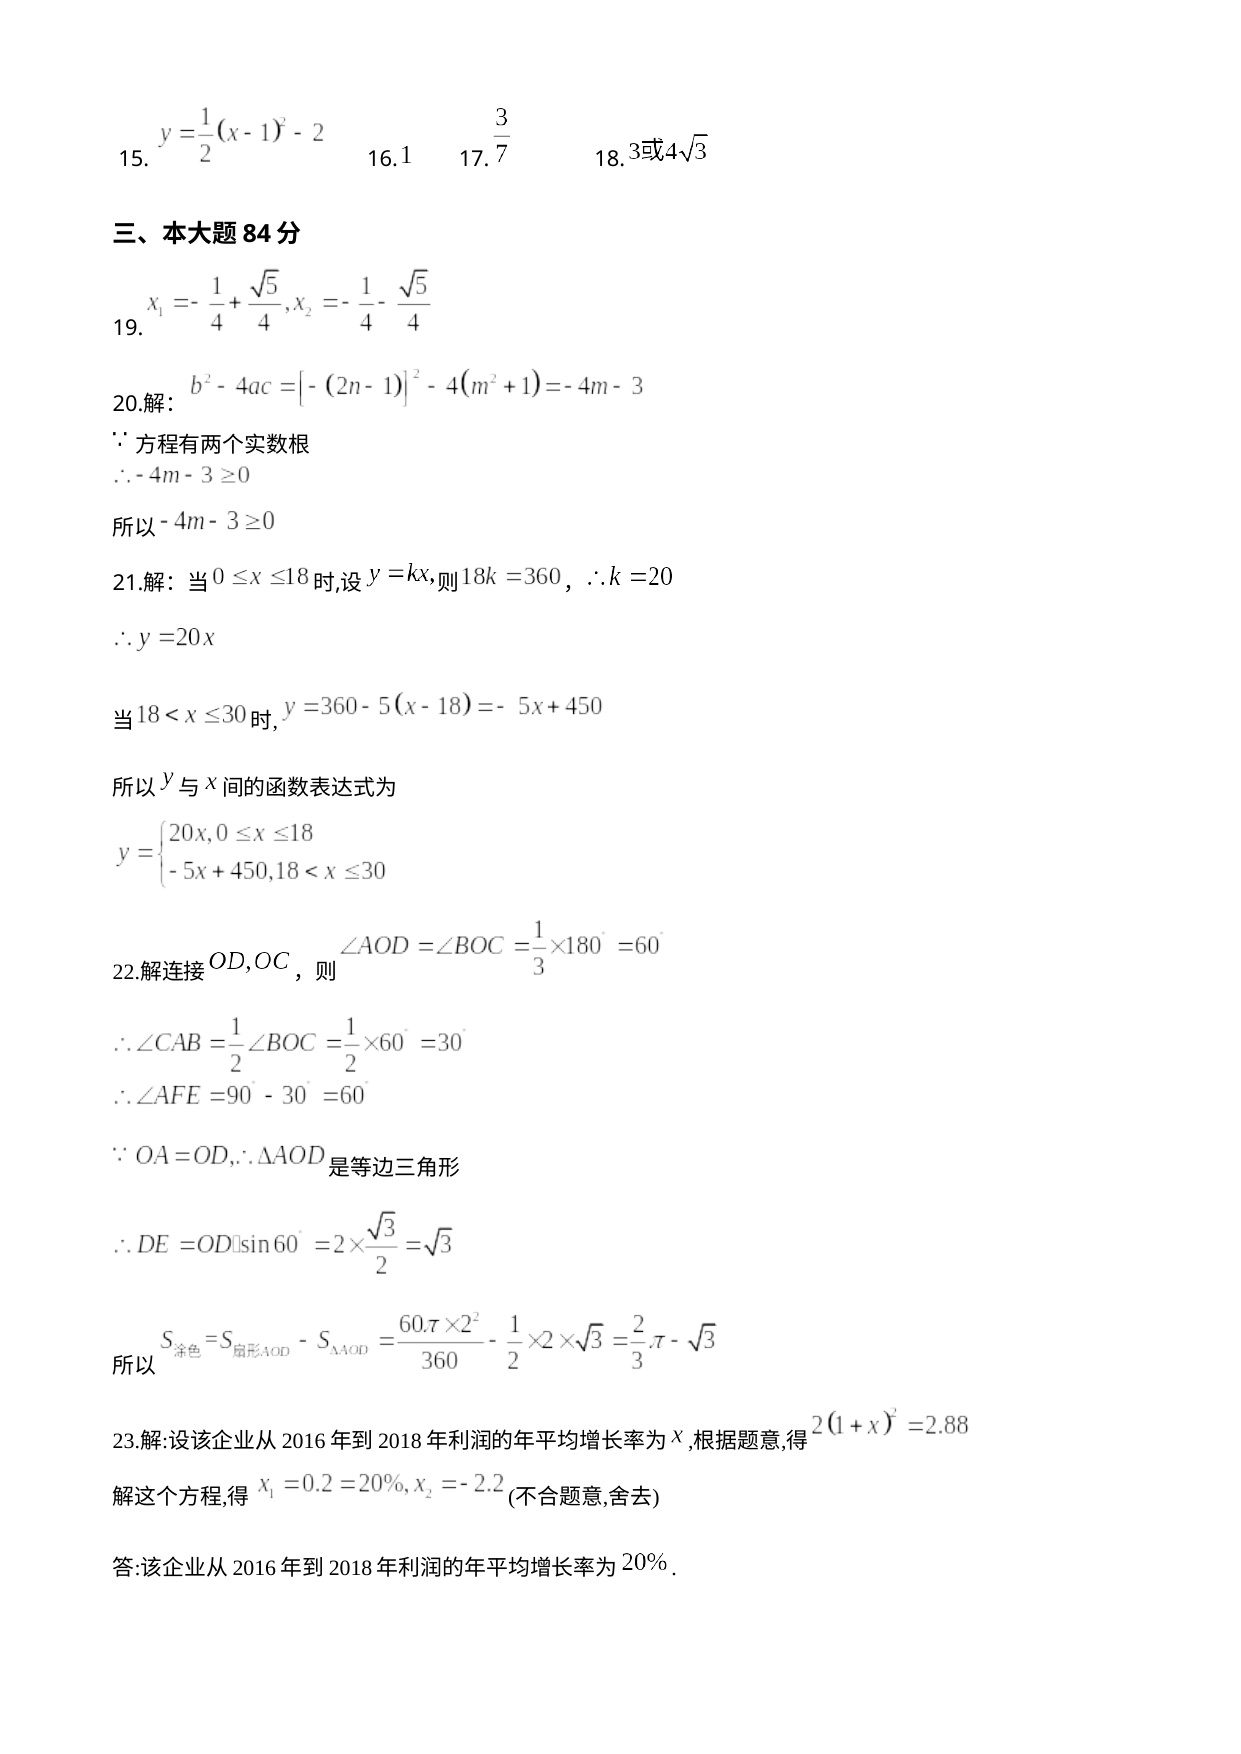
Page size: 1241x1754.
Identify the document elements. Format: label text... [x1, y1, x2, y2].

text 所以 [112, 1304, 1128, 1402]
text 所以 [112, 492, 1128, 557]
text 22.解连接，则 [112, 914, 1128, 1012]
text 解这个方程,得 (不合题意,舍去) [112, 1467, 1128, 1532]
text 23.解:设该企业从2016年到2018年利润的年平均增长率为,根据题意,得 [112, 1402, 1128, 1467]
text 答:该企业从2016年到2018年利润的年平均增长率为. [112, 1532, 1128, 1597]
text 是等边三角形 [112, 1142, 1128, 1207]
text 所以与间的函数表达式为 [112, 752, 1128, 817]
text 20.解： [112, 362, 1128, 427]
text 15. 16. 17. 18. [112, 102, 1128, 199]
text 21.解：当时,设则， [112, 557, 1128, 622]
text 19. [112, 264, 1128, 362]
text 方程有两个实数根 [112, 427, 1128, 459]
text 三、本大题84分 [112, 199, 1128, 264]
text 当时, [112, 687, 1128, 752]
